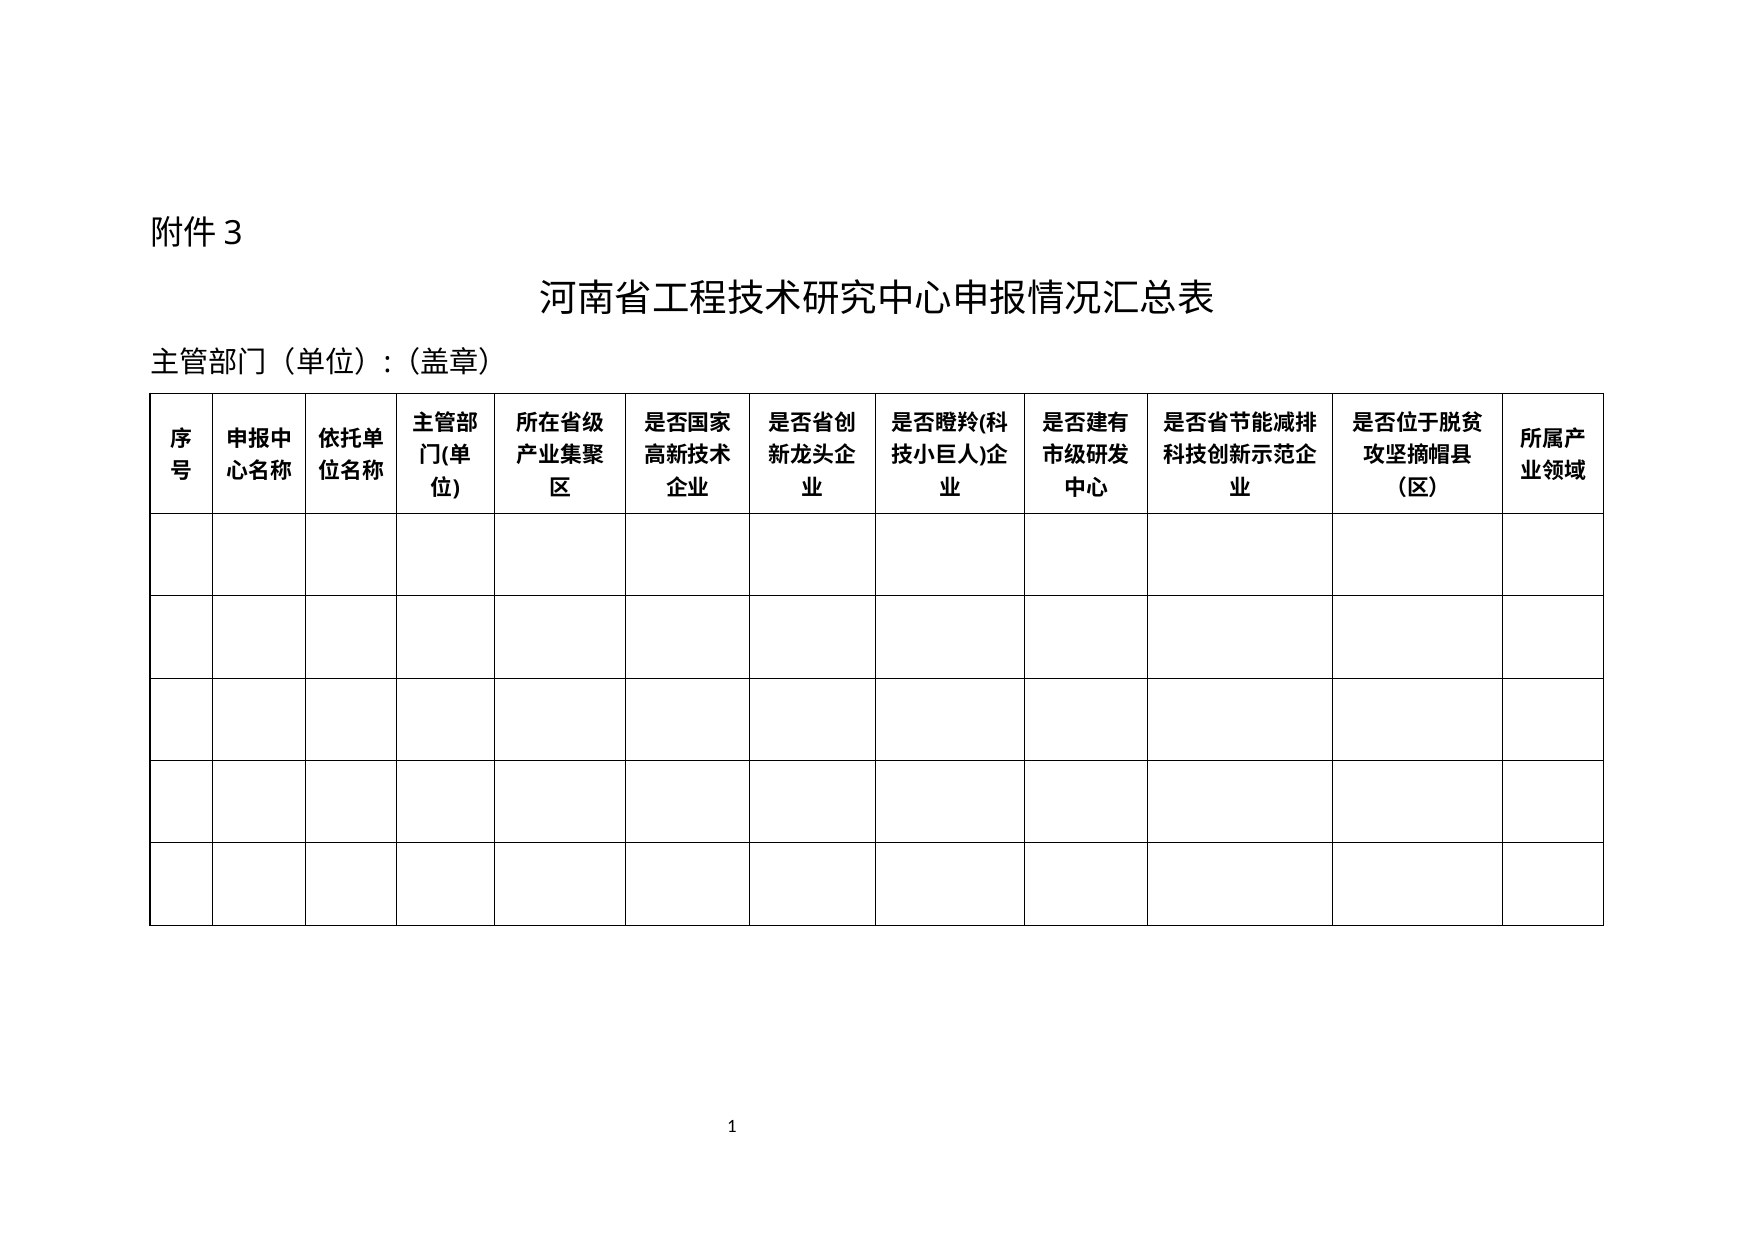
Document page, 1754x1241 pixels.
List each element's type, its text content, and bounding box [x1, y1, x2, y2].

table_header 是否建有市级研发中心 [1025, 394, 1147, 513]
table_cell [306, 843, 396, 925]
table_cell [1503, 596, 1603, 677]
table_cell [397, 843, 494, 925]
table_cell [750, 514, 875, 595]
table_cell [626, 843, 749, 925]
table_header 序号 [151, 394, 212, 513]
table_cell [1503, 514, 1603, 595]
table_header 是否省创新龙头企业 [750, 394, 875, 513]
table_cell [1503, 843, 1603, 925]
table_cell [495, 843, 625, 925]
table_cell [151, 843, 212, 925]
table_cell [626, 761, 749, 842]
table_cell [397, 514, 494, 595]
table_cell [876, 514, 1024, 595]
table_cell [626, 514, 749, 595]
table_cell [1333, 514, 1502, 595]
table_cell [1025, 843, 1147, 925]
table_cell [213, 679, 305, 760]
table_cell [151, 679, 212, 760]
table_cell [397, 596, 494, 677]
table_header 主管部门(单位) [397, 394, 494, 513]
table_cell [495, 761, 625, 842]
table_cell [495, 679, 625, 760]
table_cell [306, 761, 396, 842]
table_cell [1503, 761, 1603, 842]
table_cell [151, 596, 212, 677]
table_cell [1148, 596, 1332, 677]
table_cell [750, 761, 875, 842]
table_cell [151, 761, 212, 842]
text 主管部门（单位）:（盖章） [150, 328, 1604, 393]
table_cell [1333, 596, 1502, 677]
table_header 是否省节能减排科技创新示范企业 [1148, 394, 1332, 513]
table_cell [213, 514, 305, 595]
table_cell [151, 514, 212, 595]
table_cell [1148, 761, 1332, 842]
table_header 是否瞪羚(科技小巨人)企业 [876, 394, 1024, 513]
table_cell [876, 761, 1024, 842]
table_cell [397, 761, 494, 842]
table_cell [1333, 679, 1502, 760]
table_cell [876, 843, 1024, 925]
table_cell [1148, 843, 1332, 925]
table_header 是否国家高新技术企业 [626, 394, 749, 513]
table_cell [626, 679, 749, 760]
table_cell [1333, 843, 1502, 925]
table_cell [1333, 761, 1502, 842]
table_cell [495, 596, 625, 677]
table_cell [876, 679, 1024, 760]
table_cell [306, 596, 396, 677]
table_cell [1025, 761, 1147, 842]
table_header 所属产业领域 [1503, 394, 1603, 513]
table_header 依托单位名称 [306, 394, 396, 513]
table_cell [1503, 679, 1603, 760]
table_cell [750, 843, 875, 925]
table_cell [495, 514, 625, 595]
table_cell [1148, 514, 1332, 595]
table_cell [213, 843, 305, 925]
table_cell [397, 679, 494, 760]
table_header 申报中心名称 [213, 394, 305, 513]
table_header 所在省级 产业集聚区 [495, 394, 625, 513]
table_cell [1025, 514, 1147, 595]
table_header 是否位于脱贫攻坚摘帽县（区） [1333, 394, 1502, 513]
table_cell [750, 679, 875, 760]
text 附件3 [150, 198, 1604, 263]
table_cell [876, 596, 1024, 677]
table_cell [213, 596, 305, 677]
table_cell [1148, 679, 1332, 760]
table_cell [1025, 596, 1147, 677]
table_cell [306, 514, 396, 595]
table_cell [626, 596, 749, 677]
table_cell [750, 596, 875, 677]
table_cell [1025, 679, 1147, 760]
table_cell [306, 679, 396, 760]
table_cell [213, 761, 305, 842]
text 河南省工程技术研究中心申报情况汇总表 [150, 263, 1604, 328]
